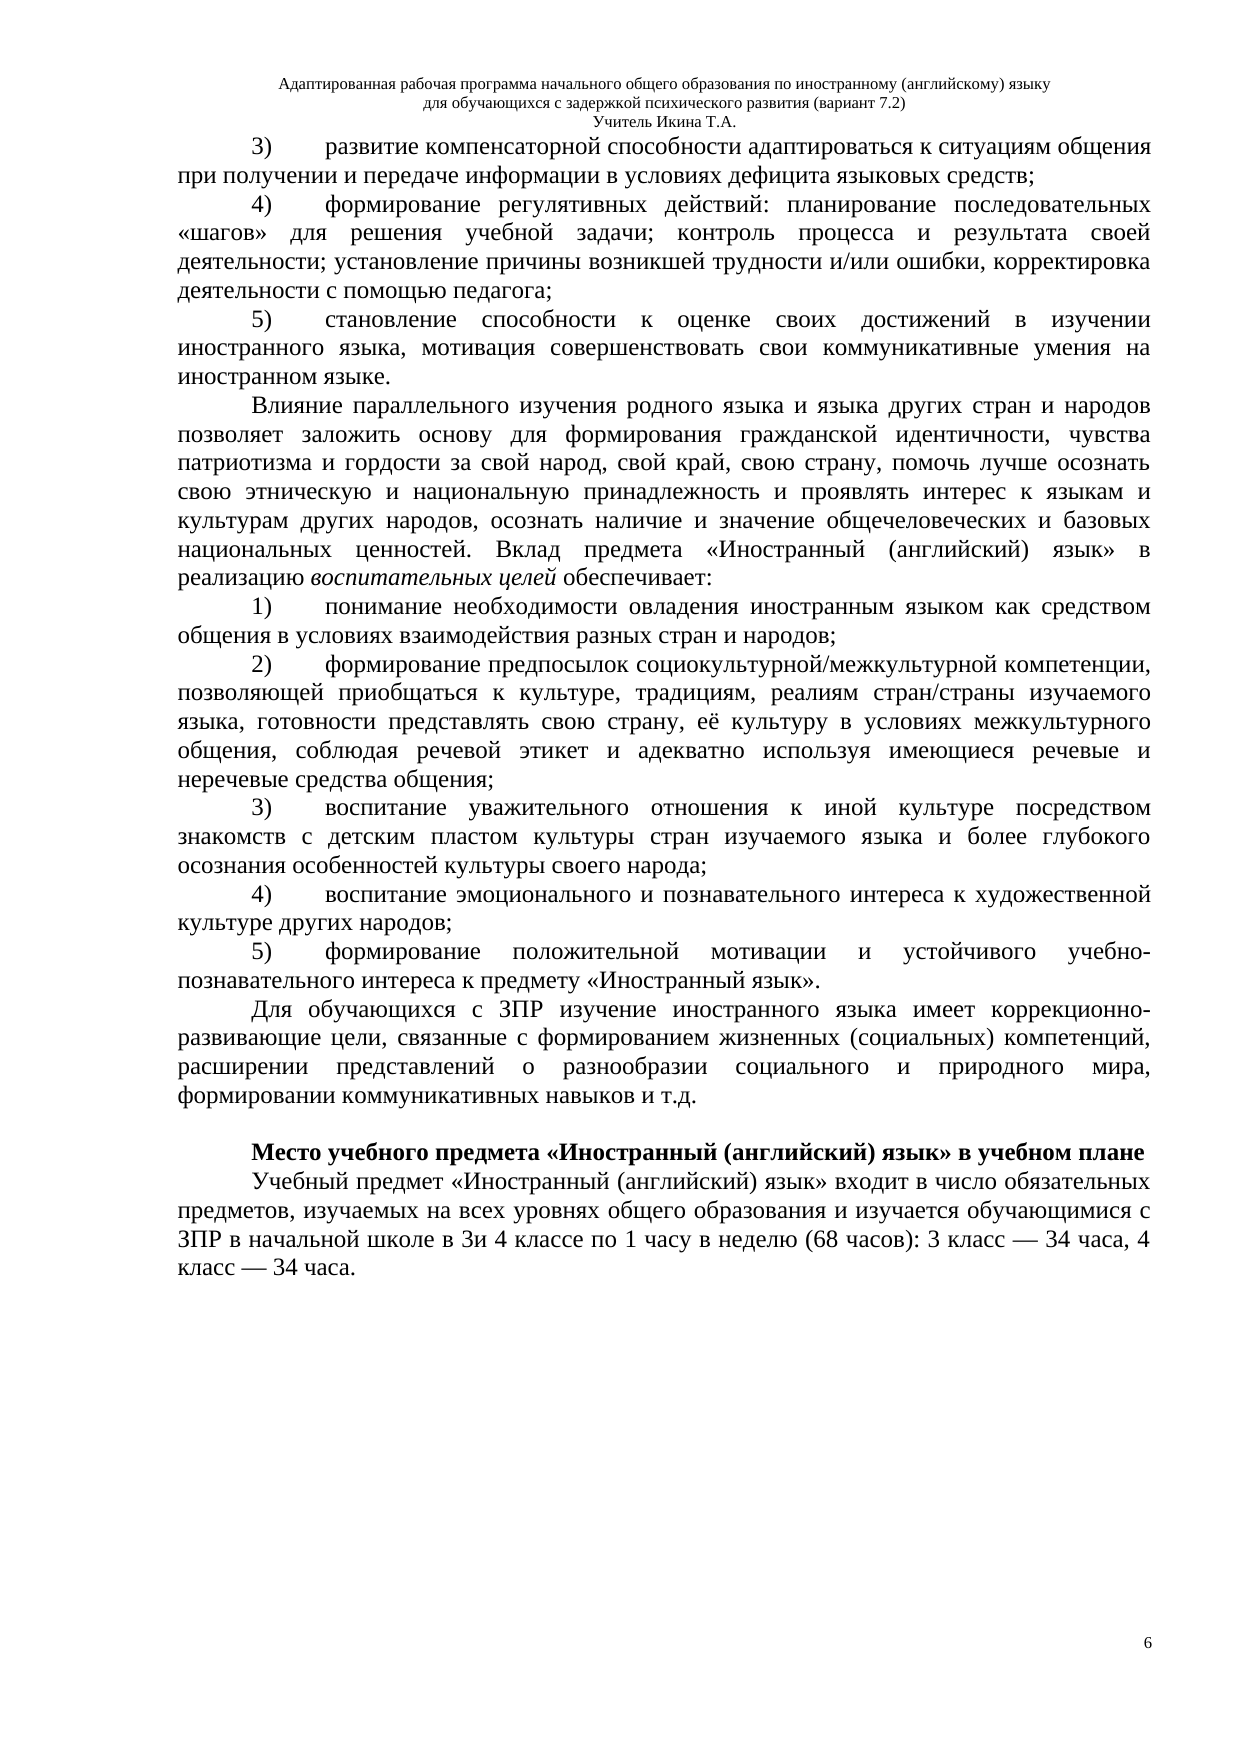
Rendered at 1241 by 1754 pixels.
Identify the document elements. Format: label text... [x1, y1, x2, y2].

text Влияние параллельного изучения родного языка и языка других стран и народов позволяет заложить основу для формирования гражданской идентичности, чувства патриотизма и гордости за свой народ, свой край, свою страну, помочь лучше осознать свою этническую и национальную принадлежность и проявлять интерес к языкам и культурам других народов, осознать наличие и значение общечеловеческих и базовых национальных ценностей. Вклад предмета «Иностранный (английский) язык» в реализацию воспитательных целей обеспечивает: [177, 390, 1152, 591]
text 1) понимание необходимости овладения иностранным языком как средством общения в условиях взаимодействия разных стран и народов; [177, 591, 1152, 649]
text Учебный предмет «Иностранный (английский) язык» входит в число обязательных предметов, изучаемых на всех уровнях общего образования и изучается обучающимися с ЗПР в начальной школе в 3и 4 классе по 1 часу в неделю (68 часов): 3 класс — 34 часа, 4 класс — 34 часа. [177, 1166, 1152, 1281]
text 4) воспитание эмоционального и познавательного интереса к художественной культуре других народов; [177, 879, 1152, 936]
text 3) воспитание уважительного отношения к иной культуре посредством знакомств с детским пластом культуры стран изучаемого языка и более глубокого осознания особенностей культуры своего народа; [177, 792, 1152, 879]
text 5) формирование положительной мотивации и устойчивого учебно-познавательного интереса к предмету «Иностранный язык». [177, 936, 1152, 994]
text 4) формирование регулятивных действий: планирование последовательных «шагов» для решения учебной задачи; контроль процесса и результата своей деятельности; установление причины возникшей трудности и/или ошибки, корректировка деятельности с помощью педагога; [177, 189, 1152, 304]
text 2) формирование предпосылок социокультурной/межкультурной компетенции, позволяющей приобщаться к культуре, традициям, реалиям стран/страны изучаемого языка, готовности представлять свою страну, её культуру в условиях межкультурного общения, соблюдая речевой этикет и адекватно используя имеющиеся речевые и неречевые средства общения; [177, 649, 1152, 792]
text Для обучающихся с ЗПР изучение иностранного языка имеет коррекционно-развивающие цели, связанные с формированием жизненных (социальных) компетенций, расширении представлений о разнообразии социального и природного мира, формировании коммуникативных навыков и т.д. [177, 994, 1152, 1109]
text Место учебного предмета «Иностранный (английский) язык» в учебном плане [177, 1137, 1152, 1166]
text 3) развитие компенсаторной способности адаптироваться к ситуациям общения при получении и передаче информации в условиях дефицита языковых средств; [177, 131, 1152, 189]
text 5) становление способности к оценке своих достижений в изучении иностранного языка, мотивация совершенствовать свои коммуникативные умения на иностранном языке. [177, 304, 1152, 390]
